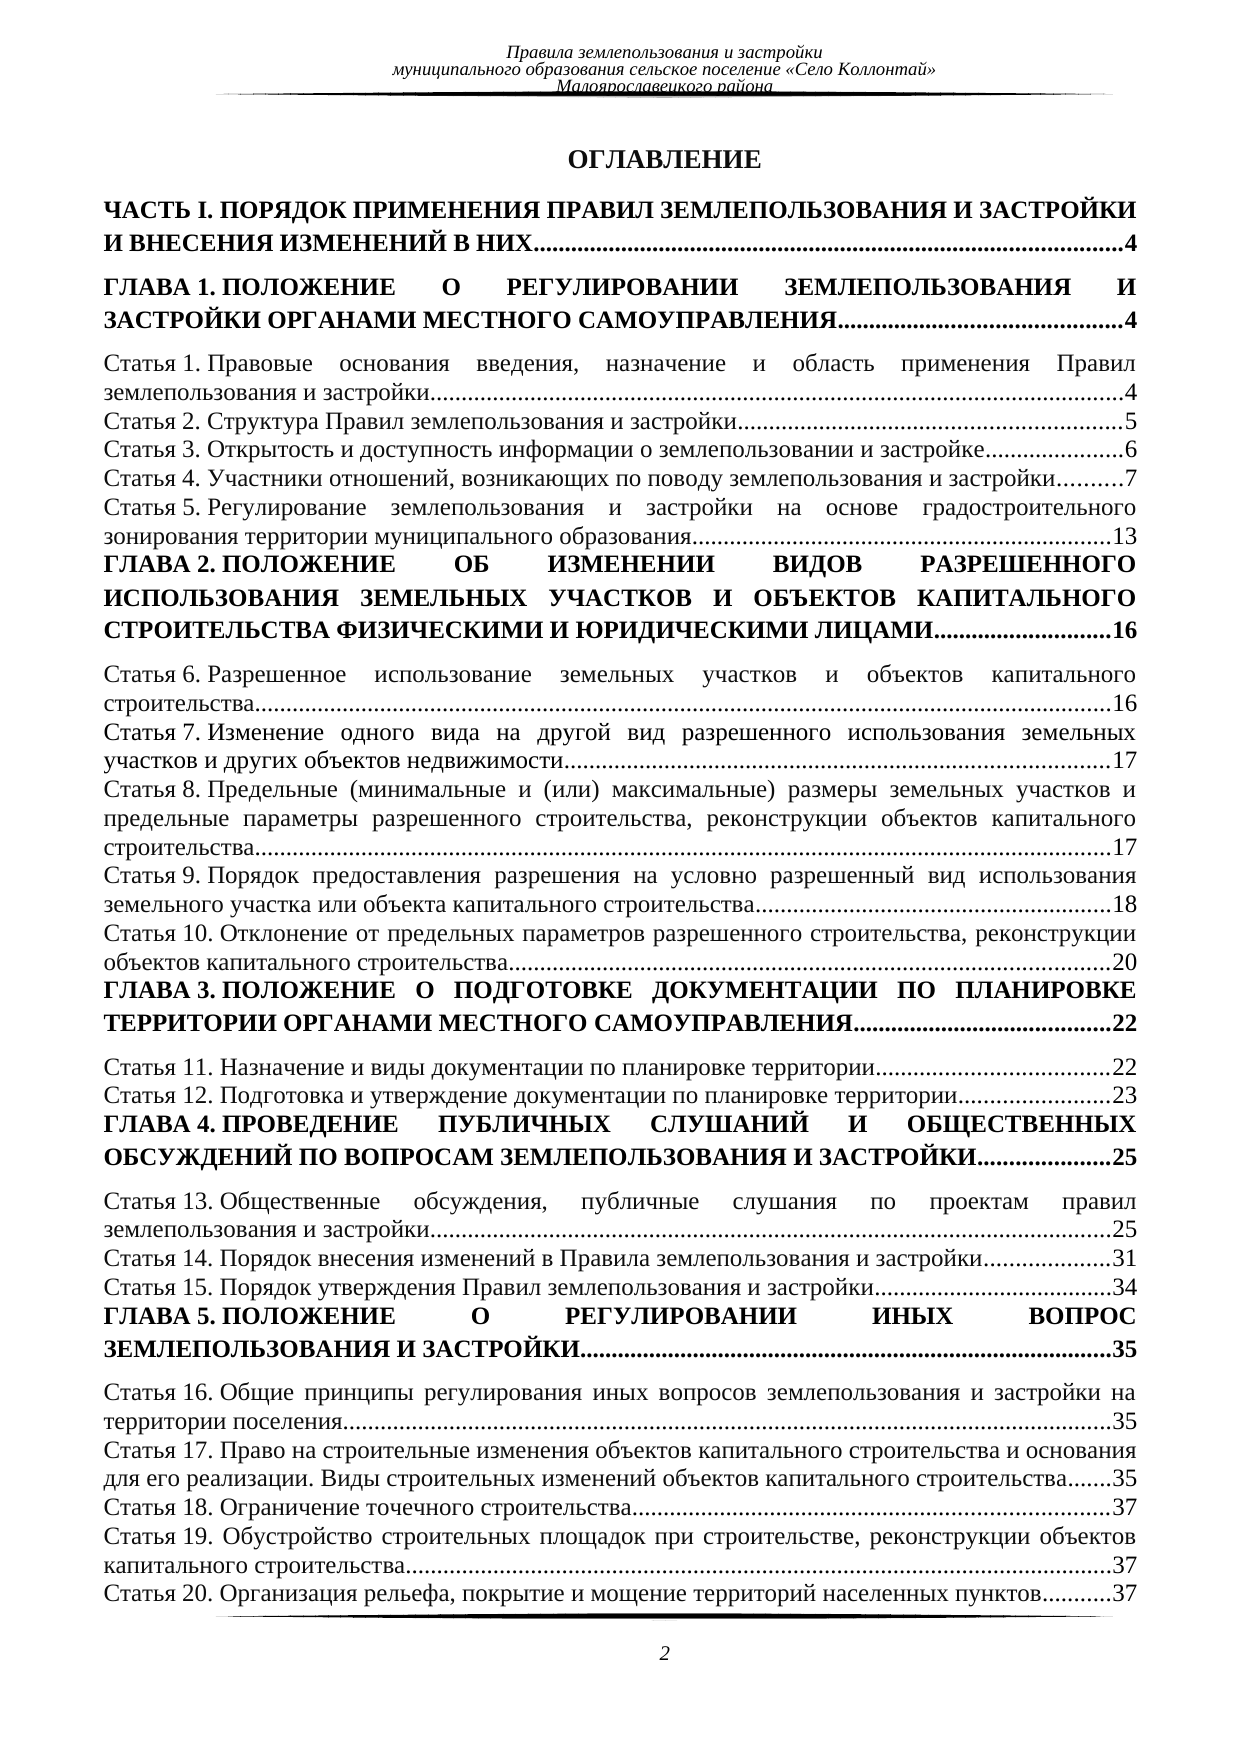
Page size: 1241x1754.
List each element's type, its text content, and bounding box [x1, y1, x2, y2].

text Статья 11. Назначение и виды документации по планировке территории 22 [103, 1052, 1137, 1081]
text Статья 15. Порядок утверждения Правил землепользования и застройки 34 [103, 1272, 1137, 1301]
text Статья 16. Общие принципы регулирования иных вопросов землепользования и застройки на территории поселения 35 [103, 1377, 1137, 1435]
text Статья 4. Участники отношений, возникающих по поводу землепользования и застройки 7 [103, 463, 1137, 492]
text Статья 18. Ограничение точечного строительства 37 [103, 1492, 1137, 1521]
text Статья 2. Структура Правил землепользования и застройки 5 [103, 406, 1137, 434]
text Глава 5. Положение о регулировании иных вопрос землепользования и застройки 35 [103, 1301, 1137, 1362]
text Статья 14. Порядок внесения изменений в Правила землепользования и застройки 31 [103, 1243, 1137, 1272]
text ОГЛАВЛЕНИЕ [177, 143, 1152, 174]
picture [215, 1612, 1113, 1621]
text Глава 4. Проведение публичных слушаний и общественных обсуждений по вопросам землепользования и застройки 25 [103, 1109, 1137, 1171]
text Статья 10. Отклонение от предельных параметров разрешенного строительства, реконструкции объектов капитального строительства 20 [103, 918, 1137, 975]
text Статья 1. Правовые основания введения, назначение и область применения Правил землепользования и застройки 4 [103, 348, 1137, 406]
text Статья 19. Обустройство строительных площадок при строительстве, реконструкции объектов капитального строительства 37 [103, 1521, 1137, 1578]
text Глава 2. Положение об изменении видов разрешенного использования земельных участков и объектов капитального строительства физическими и юридическими лицами 16 [103, 549, 1137, 644]
text Статья 7. Изменение одного вида на другой вид разрешенного использования земельных участков и других объектов недвижимости 17 [103, 717, 1137, 774]
text Статья 17. Право на строительные изменения объектов капитального строительства и основания для его реализации. Виды строительных изменений объектов капитального строительства 35 [103, 1435, 1137, 1492]
picture [215, 90, 1113, 98]
text Статья 12. Подготовка и утверждение документации по планировке территории 23 [103, 1081, 1137, 1109]
text Часть I. Порядок применения правил землепользования и застройки и внесения изменений в них 4 [103, 195, 1137, 257]
text Статья 9. Порядок предоставления разрешения на условно разрешенный вид использования земельного участка или объекта капитального строительства 18 [103, 860, 1137, 918]
text Статья 13. Общественные обсуждения, публичные слушания по проектам правил землепользования и застройки 25 [103, 1186, 1137, 1243]
text Статья 8. Предельные (минимальные и (или) максимальные) размеры земельных участков и предельные параметры разрешенного строительства, реконструкции объектов капитального строительства 17 [103, 774, 1137, 860]
text Статья 5. Регулирование землепользования и застройки на основе градостроительного зонирования территории муниципального образования 13 [103, 492, 1137, 549]
text Статья 3. Открытость и доступность информации о землепользовании и застройке 6 [103, 434, 1137, 463]
text Статья 20. Организация рельефа, покрытие и мощение территорий населенных пунктов 37 [103, 1578, 1137, 1607]
text Статья 6. Разрешенное использование земельных участков и объектов капитального строительства 16 [103, 659, 1137, 717]
text Глава 1. Положение о регулировании землепользования и застройки органами местного самоуправления 4 [103, 272, 1137, 334]
text Глава 3. Положение о подготовке документации по планировке территории органами местного самоуправления 22 [103, 975, 1137, 1037]
